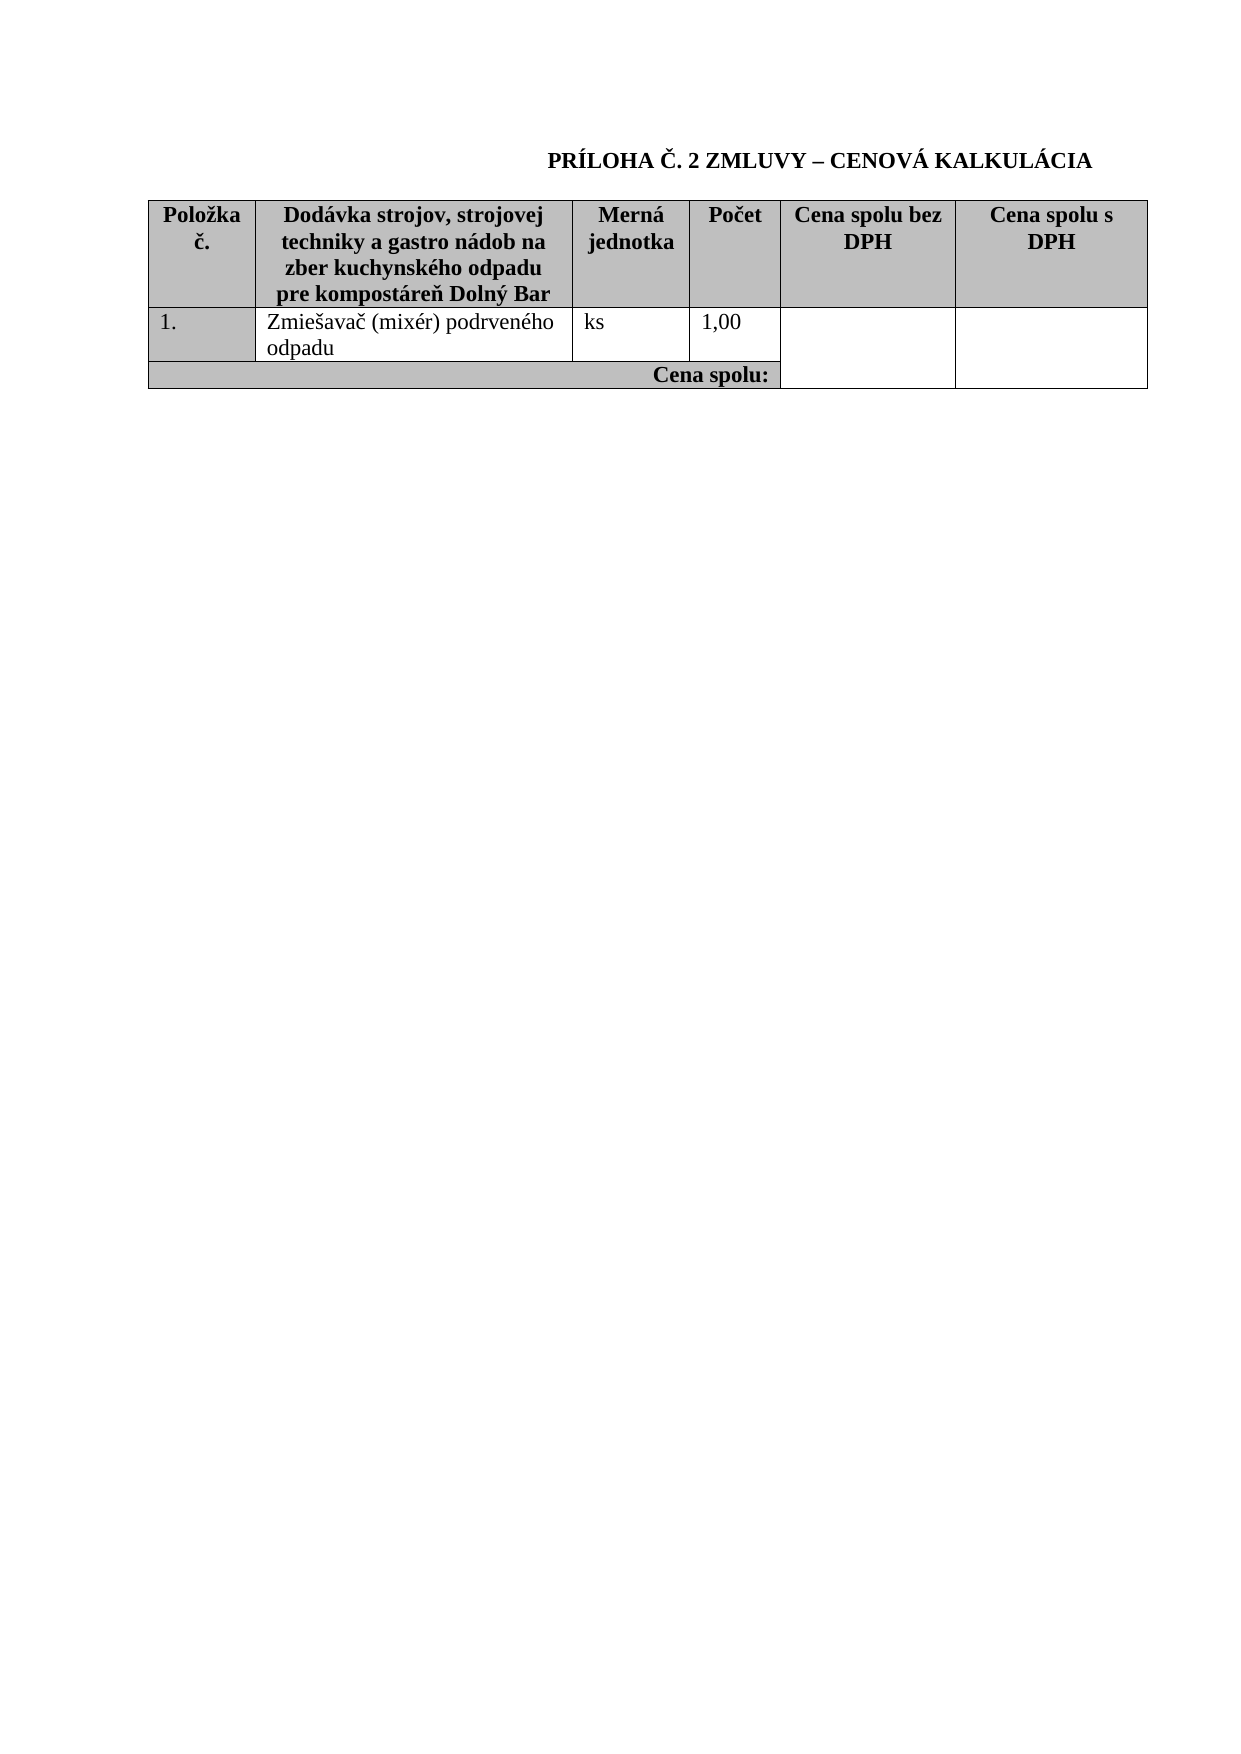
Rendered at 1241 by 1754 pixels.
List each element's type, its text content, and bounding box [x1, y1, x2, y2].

table_header Cena spolu bez DPH [781, 201, 955, 307]
table_header Počet [690, 201, 780, 307]
table_cell Cena spolu: [149, 362, 780, 388]
table_cell Zmiešavač (mixér) podrveného odpadu [256, 308, 572, 361]
table_cell 1,00 [690, 308, 780, 361]
text Príloha č. 2 zmluvy – Cenová kalkulácia [148, 148, 1093, 174]
table_header Položka č. [149, 201, 255, 307]
table_cell [781, 308, 955, 388]
table_cell ks [573, 308, 689, 361]
table_header Merná jednotka [573, 201, 689, 307]
table_cell 1. [149, 308, 255, 361]
table_header Cena spolu s DPH [956, 201, 1147, 307]
table_header Dodávka strojov, strojovej techniky a gastro nádob na zber kuchynského odpadu pre kompostáreň Dolný Bar [256, 201, 572, 307]
table_cell [956, 308, 1147, 388]
